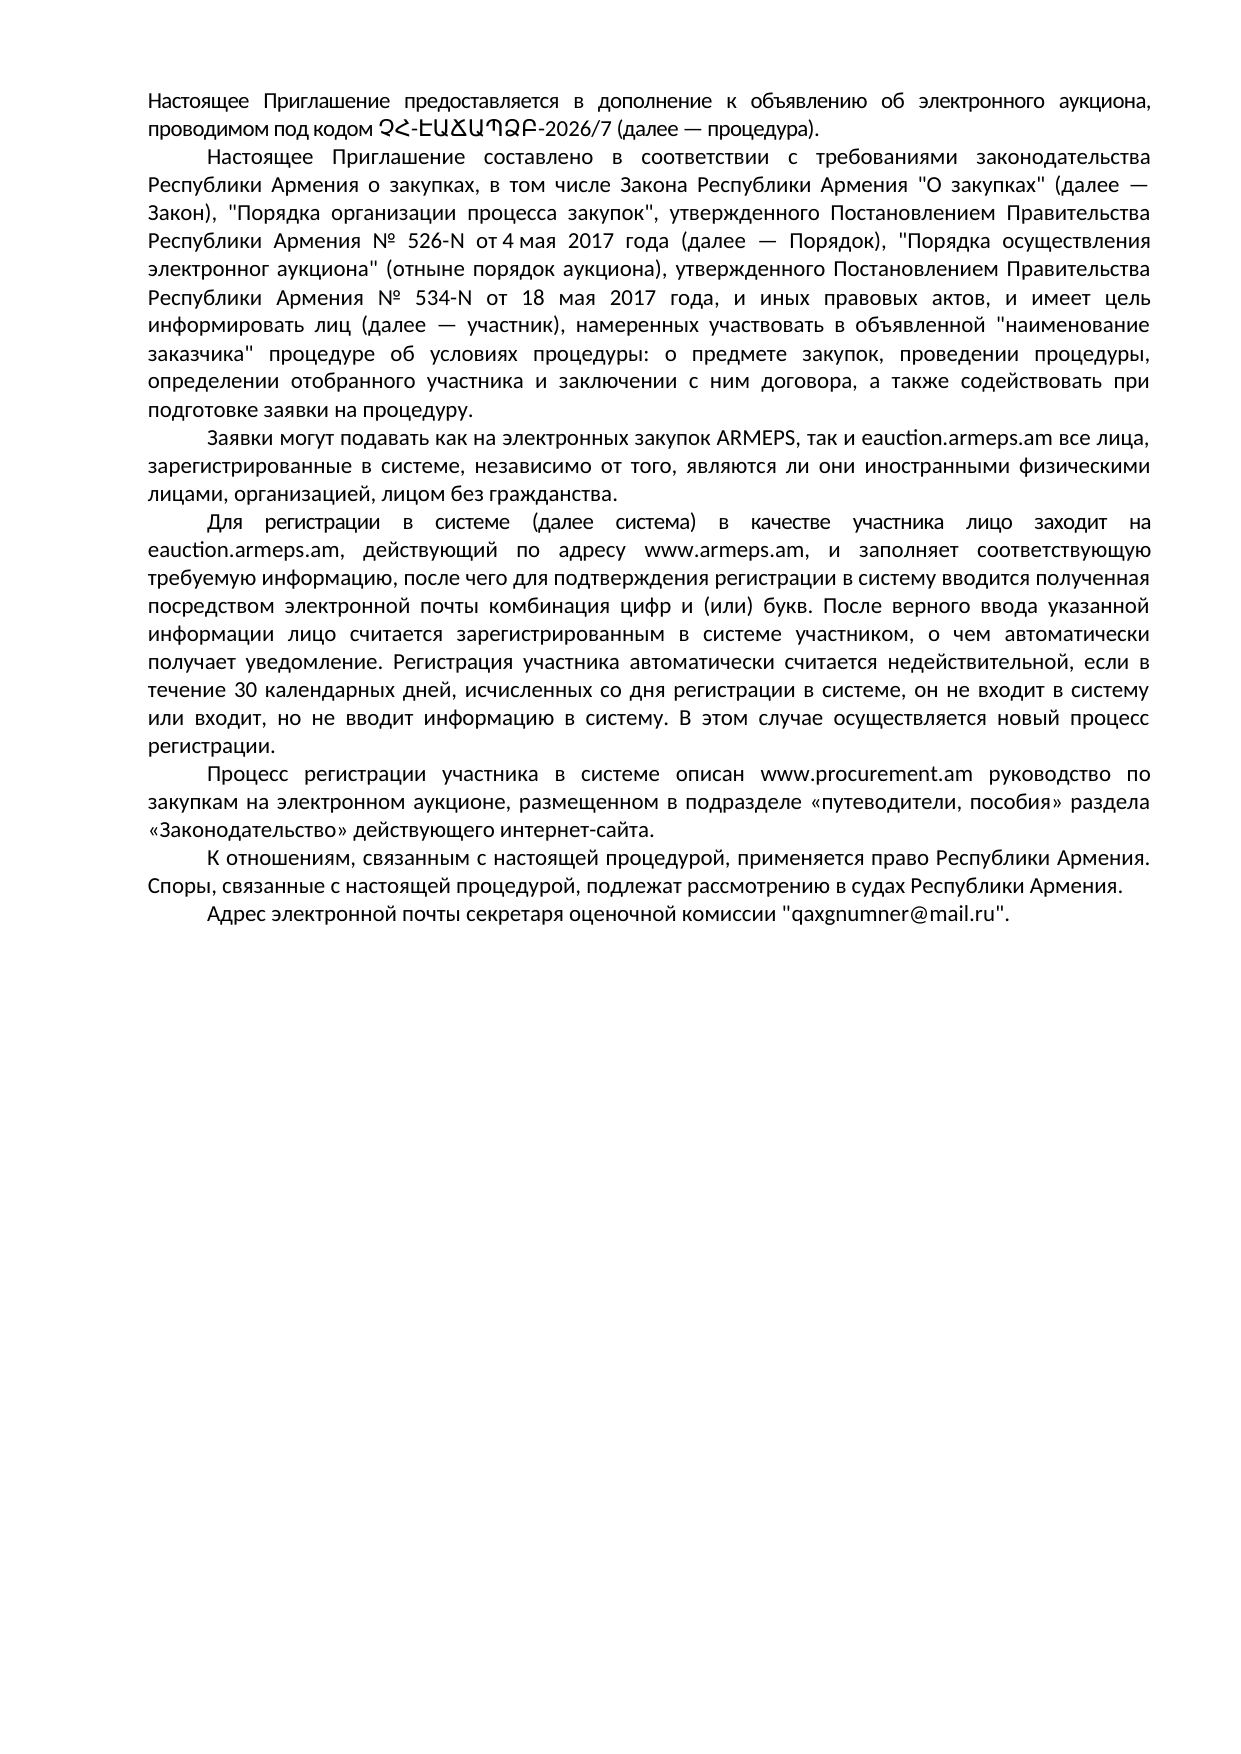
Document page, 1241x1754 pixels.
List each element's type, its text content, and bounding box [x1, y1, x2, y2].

text Процесс регистрации участника в системе описан www.procurement.am руководство по закупкам на электронном аукционе, размещенном в подразделе «путеводители, пособия» раздела «Законодательство» действующего интернет-сайта. [148, 759, 1152, 843]
text Адрес электронной почты секретаря оценочной комиссии "qaxgnumner@mail.ru". [148, 899, 1152, 927]
text Для регистрации в системе (далее система) в качестве участника лицо заходит на eauction.armeps.am, действующий по адресу www.armeps.am, и заполняет соответствующую требуемую информацию, после чего для подтверждения регистрации в систему вводится полученная посредством электронной почты комбинация цифр и (или) букв. После верного ввода указанной информации лицо считается зарегистрированным в системе участником, о чем автоматически получает уведомление. Регистрация участника автоматически считается недействительной, если в течение 30 календарных дней, исчисленных со дня регистрации в системе, он не входит в систему или входит, но не вводит информацию в систему. В этом случае осуществляется новый процесс регистрации. [148, 507, 1152, 759]
text К отношениям, связанным с настоящей процедурой, применяется право Республики Армения. Споры, связанные с настоящей процедурой, подлежат рассмотрению в судах Республики Армения. [148, 843, 1152, 899]
text Настоящее Приглашение предоставляется в дополнение к объявлению об электронного аукциона, проводимом под кодом ՉՀ-ԷԱՃԱՊՁԲ-2026/7 (далее — процедура). [148, 86, 1152, 142]
text Настоящее Приглашение составлено в соответствии с требованиями законодательства Республики Армения о закупках, в том числе Закона Республики Армения "О закупках" (далее — Закон), "Порядка организации процесса закупок", утвержденного Постановлением Правительства Республики Армения № 526-N от 4 мая 2017 года (далее — Порядок), "Порядка осуществления электронног аукциона" (отныне порядок аукциона), утвержденного Постановлением Правительства Республики Армения № 534-N от 18 мая 2017 года, и иных правовых актов, и имеет цель информировать лиц (далее — участник), намеренных участвовать в объявленной "наименование заказчика" процедуре об условиях процедуры: о предмете закупок, проведении процедуры, определении отобранного участника и заключении с ним договора, а также содействовать при подготовке заявки на процедуру. [148, 142, 1152, 423]
text Заявки могут подавать как на электронных закупок ARMEPS, так и eauction.armeps.am все лица, зарегистрированные в системе, независимо от того, являются ли они иностранными физическими лицами, организацией, лицом без гражданства. [148, 423, 1152, 507]
